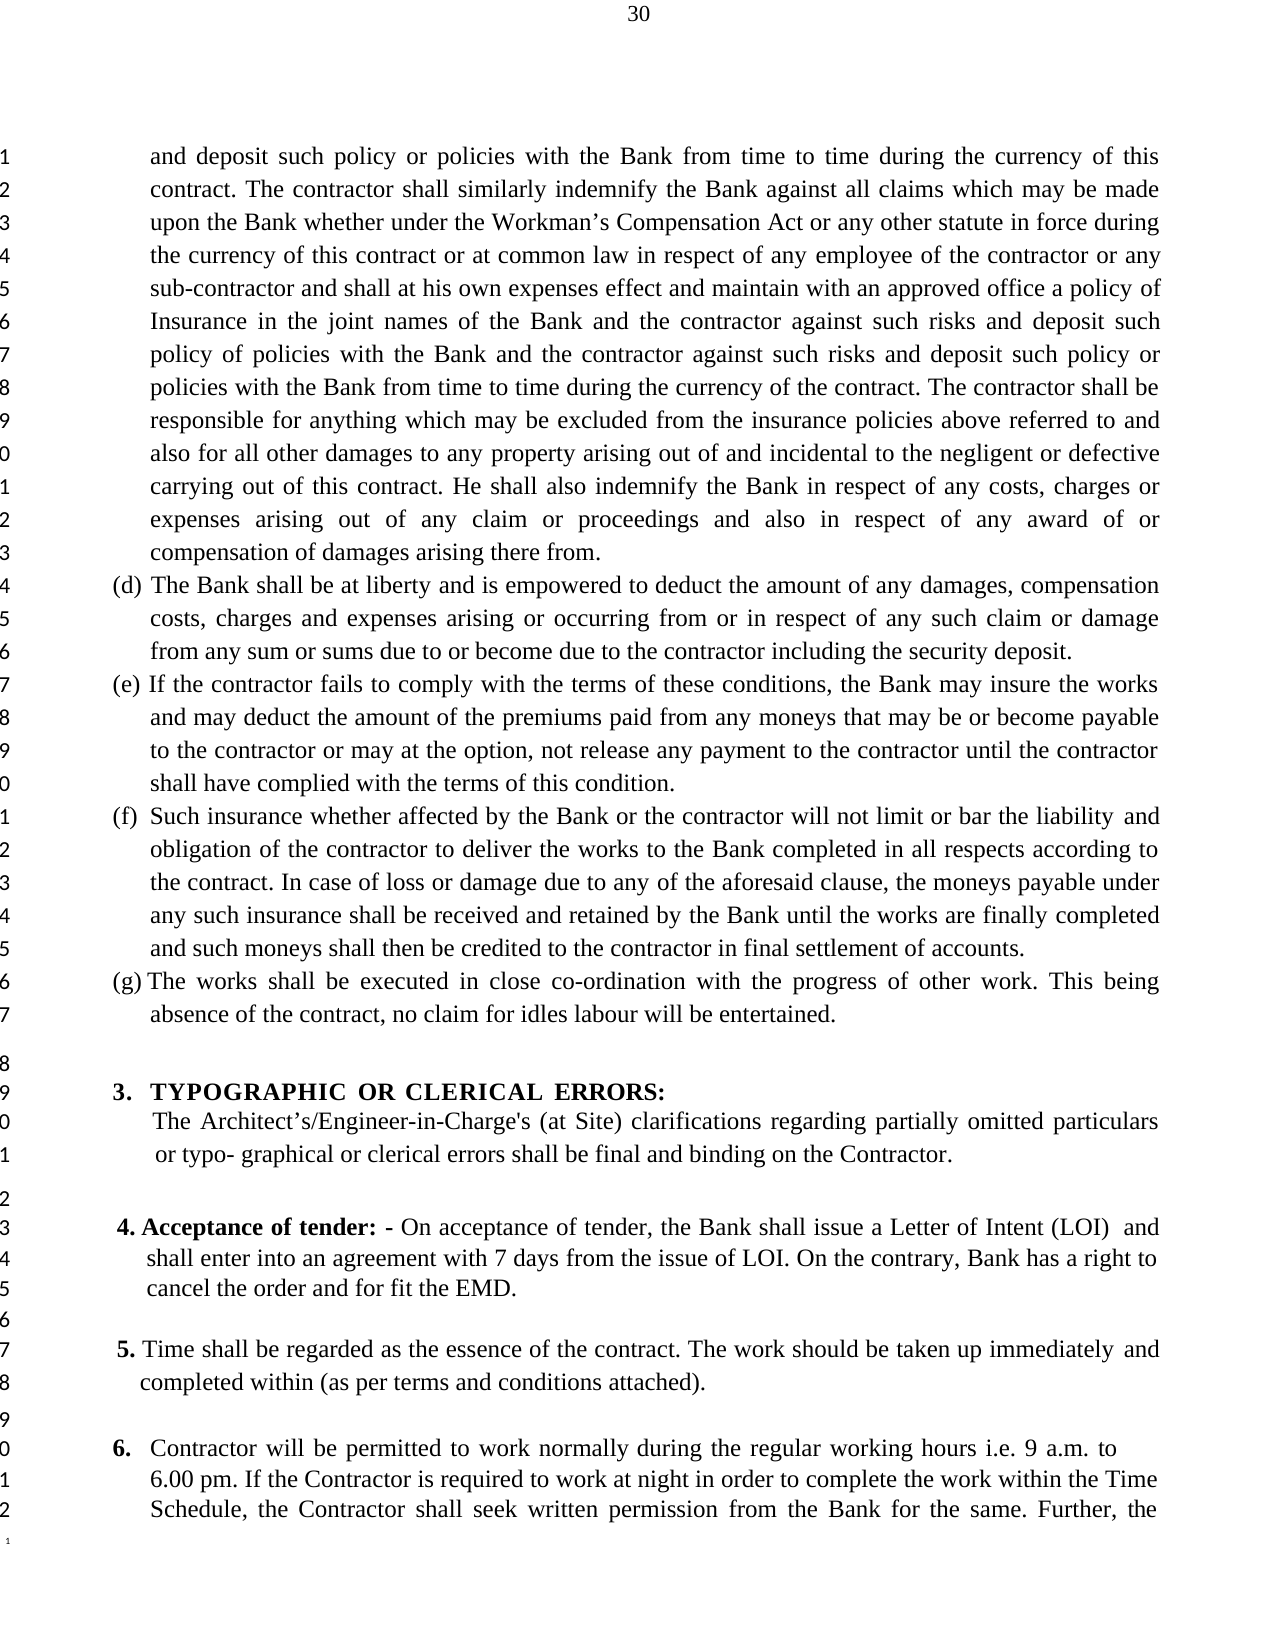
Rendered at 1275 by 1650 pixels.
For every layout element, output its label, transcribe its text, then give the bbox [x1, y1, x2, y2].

list The Bank shall be at liberty and is empowered to deduct the amount of any damages, compensation costs, charges and expenses arising or occurring from or in respect of any such claim or damage from any sum or sums due to or become due to the contractor including the security deposit. [112, 570, 1159, 665]
subtitle TYPOGRAPHIC OR CLERICAL ERRORS: [112, 1077, 1237, 1106]
list If the contractor fails to comply with the terms of these conditions, the Bank may insure the works and may deduct the amount of the premiums paid from any moneys that may be or become payable to the contractor or may at the option, not release any payment to the contractor until the contractor shall have complied with the terms of this condition. [112, 669, 1159, 797]
list The works shall be executed in close co-ordination with the progress of other work. This being absence of the contract, no claim for idles labour will be entertained. [112, 966, 1160, 1028]
list Such insurance whether affected by the Bank or the contractor will not limit or bar the liability and obligation of the contractor to deliver the works to the Bank completed in all respects according to the contract. In case of loss or damage due to any of the aforesaid clause, the moneys payable under any such insurance shall be received and retained by the Bank until the works are finally completed and such moneys shall then be credited to the contractor in final settlement of accounts. [112, 801, 1160, 962]
list Time shall be regarded as the essence of the contract. The work should be taken up immediately and completed within (as per terms and conditions attached). [117, 1334, 1160, 1396]
list Acceptance of tender: - On acceptance of tender, the Bank shall issue a Letter of Intent (LOI) and shall enter into an agreement with 7 days from the issue of LOI. On the contrary, Bank has a right to cancel the order and for fit the EMD. [117, 1212, 1160, 1302]
text 6.00 pm. If the Contractor is required to work at night in order to complete the work within the Time Schedule, the Contractor shall seek written permission from the Bank for the same. Further, the [150, 1464, 1164, 1523]
list Contractor will be permitted to work normally during the regular working hours i.e. 9 a.m. to [112, 1433, 1237, 1462]
text The Architect’s/Engineer-in-Charge's (at Site) clarifications regarding partially omitted particulars or typo- graphical or clerical errors shall be final and binding on the Contractor. [152, 1106, 1160, 1167]
text and deposit such policy or policies with the Bank from time to time during the currency of this contract. The contractor shall similarly indemnify the Bank against all claims which may be made upon the Bank whether under the Workman’s Compensation Act or any other statute in force during the currency of this contract or at common law in respect of any employee of the contractor or any sub-contractor and shall at his own expenses effect and maintain with an approved office a policy of Insurance in the joint names of the Bank and the contractor against such risks and deposit such policy of policies with the Bank and the contractor against such risks and deposit such policy or policies with the Bank from time to time during the currency of the contract. The contractor shall be responsible for anything which may be excluded from the insurance policies above referred to and also for all other damages to any property arising out of and incidental to the negligent or defective carrying out of this contract. He shall also indemnify the Bank in respect of any costs, charges or expenses arising out of any claim or proceedings and also in respect of any award of or compensation of damages arising there from. [150, 141, 1161, 566]
